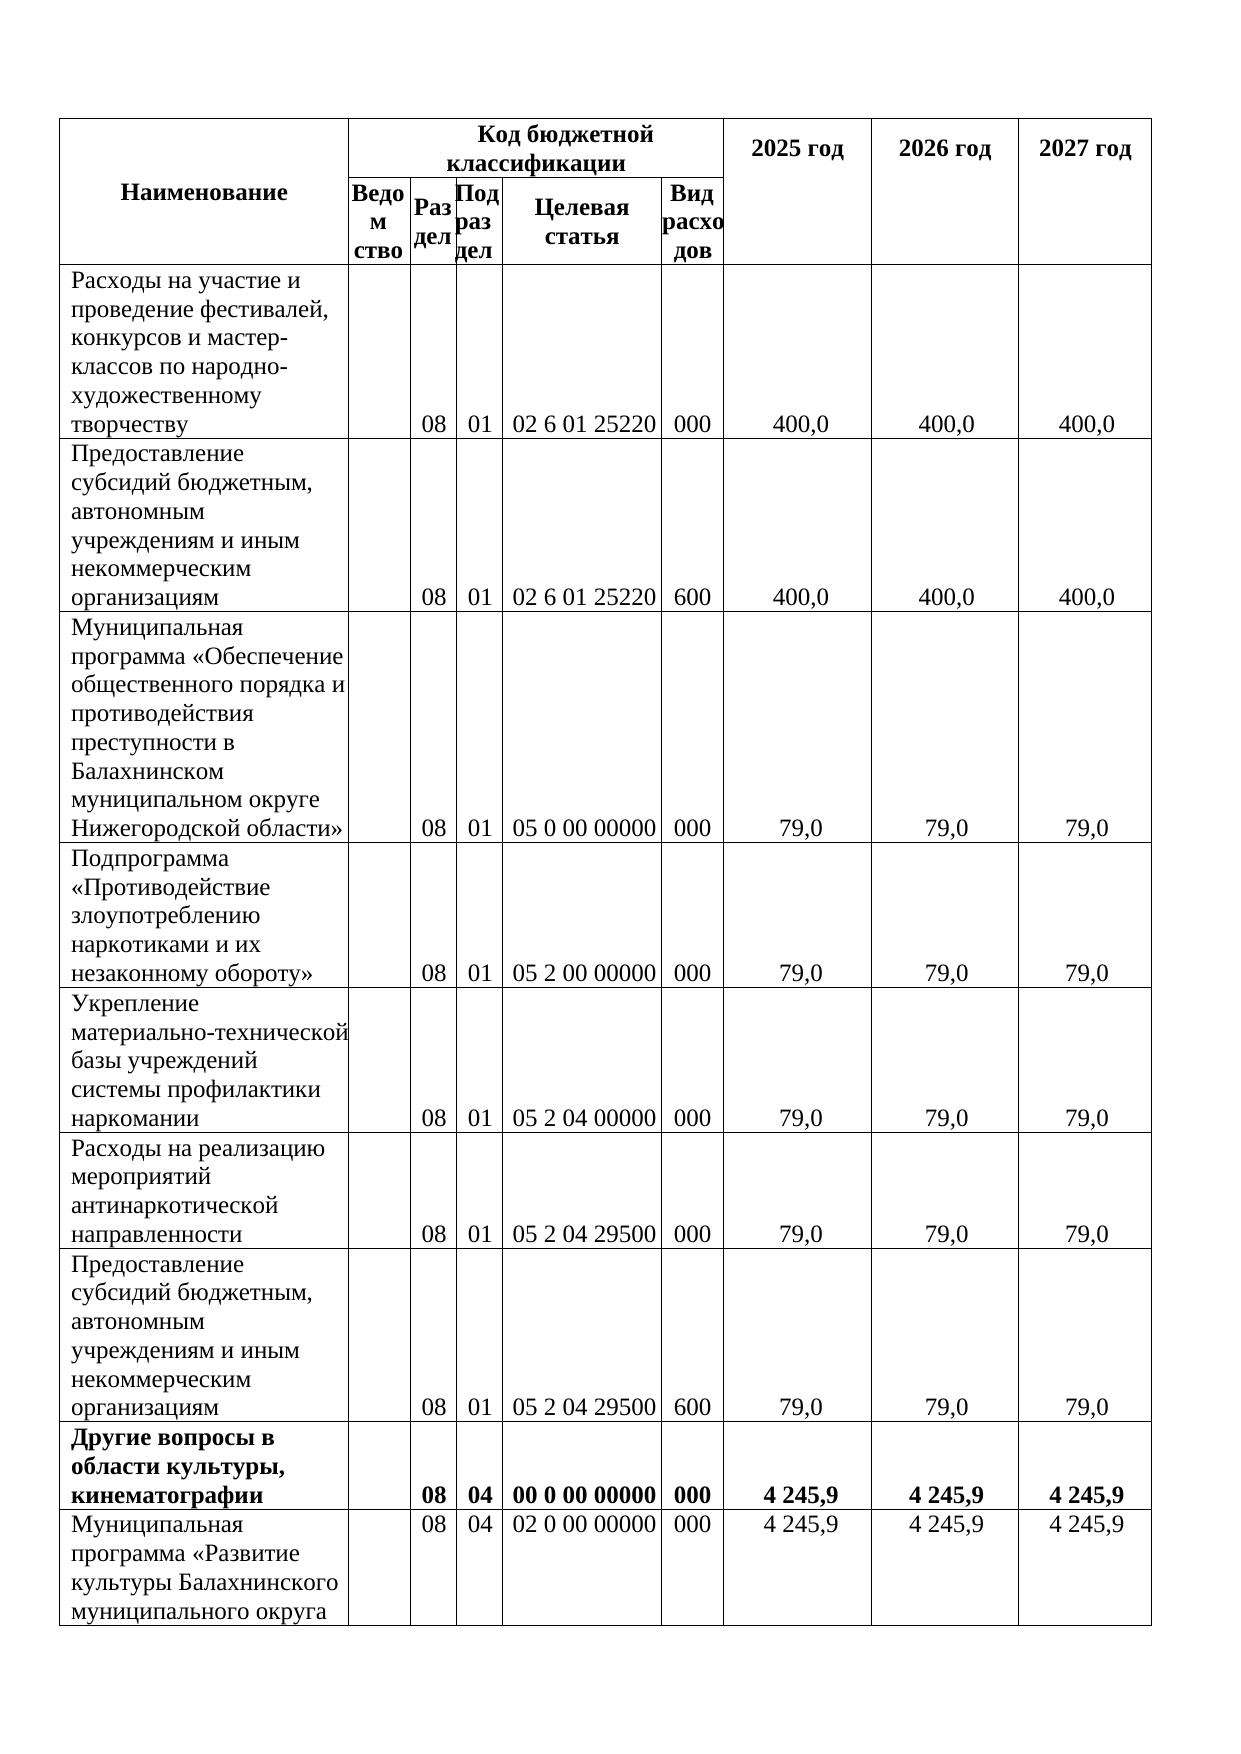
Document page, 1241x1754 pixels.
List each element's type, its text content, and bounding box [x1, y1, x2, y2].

table_cell 01 [457, 1133, 502, 1248]
table_cell Предоставление субсидий бюджетным, автономным учреждениям и иным некоммерческим организациям [60, 1249, 348, 1421]
table_cell Расходы на реализацию мероприятий антинаркотической направленности [60, 1133, 348, 1248]
table_cell 08 [411, 612, 456, 842]
table_cell 08 [411, 988, 456, 1132]
table_cell 79,0 [1019, 1133, 1151, 1248]
table_cell 4 245,9 [724, 1510, 871, 1624]
table_cell 04 [457, 1422, 502, 1508]
table_cell 000 [662, 612, 723, 842]
table_cell 79,0 [1019, 843, 1151, 987]
table_cell Целевая статья [503, 178, 661, 264]
table_cell 79,0 [1019, 1249, 1151, 1421]
table_cell [349, 439, 410, 611]
table_cell 05 2 04 29500 [503, 1133, 661, 1248]
table_cell Подпрограмма «Противодействие злоупотреблению наркотиками и их незаконному обороту» [60, 843, 348, 987]
table_cell 05 2 04 00000 [503, 988, 661, 1132]
table_header Код бюджетной классификации [349, 119, 723, 177]
table_cell [349, 1422, 410, 1508]
table_cell 000 [662, 1510, 723, 1624]
table_cell 79,0 [1019, 612, 1151, 842]
table_cell 400,0 [1019, 265, 1151, 437]
table_header 2025 год [724, 119, 871, 177]
table_cell 08 [411, 1510, 456, 1624]
table_cell 79,0 [872, 988, 1018, 1132]
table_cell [60, 1510, 348, 1624]
table_cell 000 [662, 988, 723, 1132]
table_cell 600 [662, 439, 723, 611]
table_cell 08 [411, 1249, 456, 1421]
table_cell 08 [411, 265, 456, 437]
table_cell Под раз дел [457, 178, 502, 264]
table_cell 000 [662, 265, 723, 437]
table_cell [349, 265, 410, 437]
table_cell 400,0 [724, 439, 871, 611]
table_cell 01 [457, 988, 502, 1132]
table_cell 05 2 04 29500 [503, 1249, 661, 1421]
table_cell [1019, 177, 1151, 264]
table_cell 4 245,9 [872, 1510, 1018, 1624]
table_cell Раз дел [411, 178, 456, 264]
table_cell 600 [662, 1249, 723, 1421]
table_cell 4 245,9 [872, 1422, 1018, 1508]
table_cell 02 0 00 00000 [503, 1510, 661, 1624]
table_cell 01 [457, 1249, 502, 1421]
table_cell 01 [457, 265, 502, 437]
table_cell 00 0 00 00000 [503, 1422, 661, 1508]
table_header 2026 год [872, 119, 1018, 177]
table_cell [349, 1249, 410, 1421]
table_cell 08 [411, 843, 456, 987]
table_cell 400,0 [872, 265, 1018, 437]
table_cell 08 [411, 1133, 456, 1248]
table_cell Расходы на участие и проведение фестивалей, конкурсов и мастер-классов по народно-художественному творчеству [60, 265, 348, 437]
table_cell 79,0 [1019, 988, 1151, 1132]
table_cell Ведом ство [349, 178, 410, 264]
table_cell 4 245,9 [724, 1422, 871, 1508]
table_cell Вид расходов [662, 178, 723, 264]
table_cell 01 [457, 843, 502, 987]
table_cell 02 6 01 25220 [503, 265, 661, 437]
table_cell 05 0 00 00000 [503, 612, 661, 842]
table_cell 400,0 [1019, 439, 1151, 611]
table_cell 08 [411, 439, 456, 611]
table_cell [349, 612, 410, 842]
table_cell 79,0 [724, 1249, 871, 1421]
table_header 2027 год [1019, 119, 1151, 177]
table_cell 79,0 [872, 1249, 1018, 1421]
table_cell 79,0 [724, 988, 871, 1132]
table_cell 4 245,9 [1019, 1510, 1151, 1624]
table_cell 79,0 [872, 1133, 1018, 1248]
table_cell 79,0 [872, 612, 1018, 842]
table_cell 01 [457, 439, 502, 611]
table_cell 05 2 00 00000 [503, 843, 661, 987]
table_cell 79,0 [724, 1133, 871, 1248]
table_cell 08 [411, 1422, 456, 1508]
table_cell 04 [457, 1510, 502, 1624]
table_cell Другие вопросы в области культуры, кинематографии [60, 1422, 348, 1508]
table_cell 000 [662, 843, 723, 987]
table_cell 79,0 [872, 843, 1018, 987]
table_header Наименование [60, 119, 348, 264]
table_cell Муниципальная программа «Обеспечение общественного порядка и противодействия преступности в Балахнинском муниципальном округе Нижегородской области» [60, 612, 348, 842]
table_cell Предоставление субсидий бюджетным, автономным учреждениям и иным некоммерческим организациям [60, 439, 348, 611]
table_cell 79,0 [724, 843, 871, 987]
table_cell [349, 843, 410, 987]
table_cell 000 [662, 1422, 723, 1508]
table_cell [872, 177, 1018, 264]
table_cell 01 [457, 612, 502, 842]
table_cell 79,0 [724, 612, 871, 842]
table_cell 02 6 01 25220 [503, 439, 661, 611]
table_cell 400,0 [872, 439, 1018, 611]
table_cell 000 [662, 1133, 723, 1248]
table_cell [349, 1510, 410, 1624]
table_cell 400,0 [724, 265, 871, 437]
table_cell [349, 1133, 410, 1248]
table_cell [349, 988, 410, 1132]
table_cell [724, 177, 871, 264]
table_cell 4 245,9 [1019, 1422, 1151, 1508]
table_cell Укрепление материально-технической базы учреждений системы профилактики наркомании [60, 988, 348, 1132]
